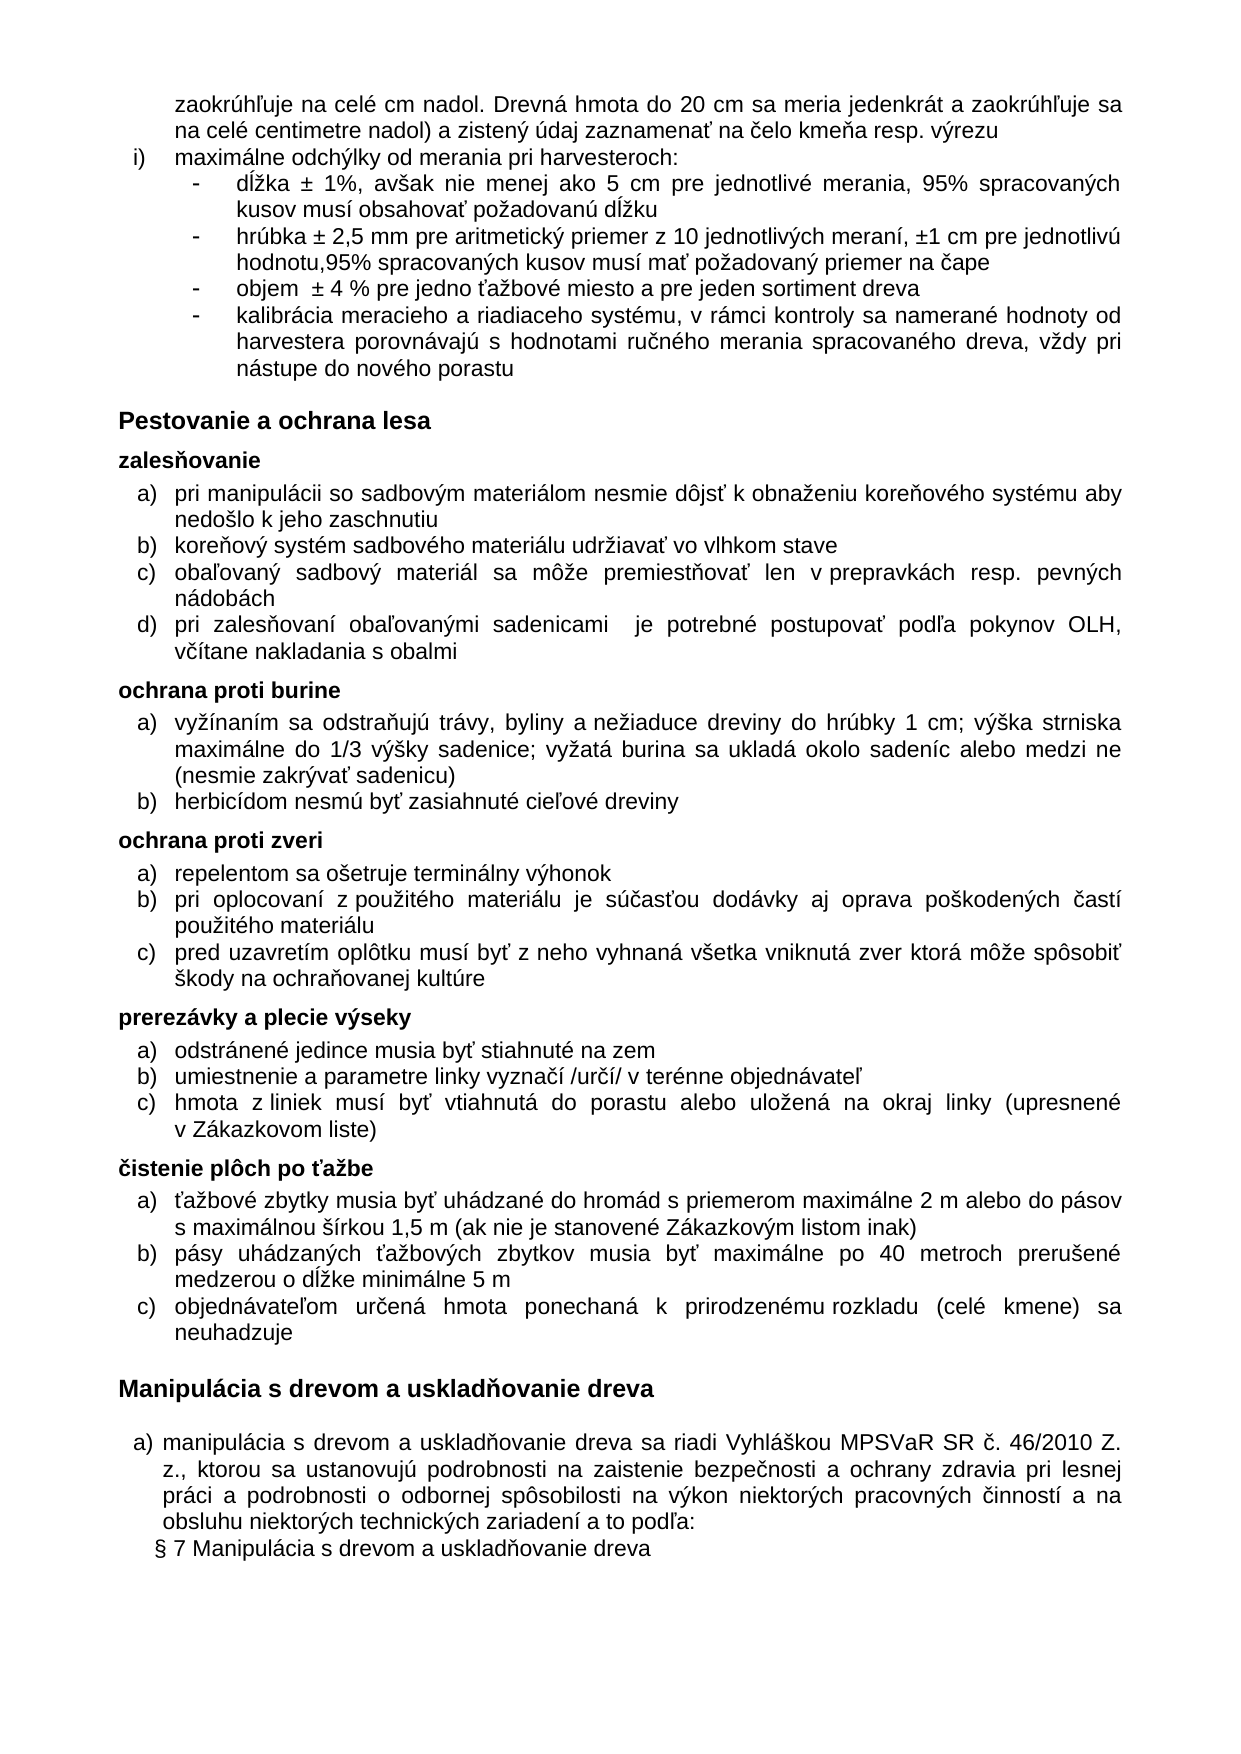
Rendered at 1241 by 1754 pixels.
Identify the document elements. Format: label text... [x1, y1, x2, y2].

list maximálne odchýlky od merania pri harvesteroch: [133, 144, 1122, 170]
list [137, 91, 1122, 144]
list pásy uhádzaných ťažbových zbytkov musia byť maximálne po 40 metroch prerušené medzerou o dĺžke minimálne 5 m [137, 1240, 1122, 1293]
list čistenie plôch po ťažbe [118, 1154, 1122, 1181]
list manipulácia s drevom a uskladňovanie dreva sa riadi Vyhláškou MPSVaR SR č. 46/2010 Z. z., ktorou sa ustanovujú podrobnosti na zaistenie bezpečnosti a ochrany zdravia pri lesnej práci a podrobnosti o odbornej spôsobilosti na výkon niektorých pracovných činností a na obsluhu niektorých technických zariadení a to podľa: [133, 1429, 1122, 1534]
list koreňový systém sadbového materiálu udržiavať vo vlhkom stave [137, 532, 1122, 559]
list repelentom sa ošetruje terminálny výhonok [137, 860, 1122, 886]
list ochrana proti zveri [118, 827, 1122, 853]
list pri manipulácii so sadbovým materiálom nesmie dôjsť k obnaženiu koreňového systému aby nedošlo k jeho zaschnutiu [137, 480, 1122, 532]
list pri zalesňovaní obaľovanými sadenicami je potrebné postupovať podľa pokynov OLH, včítane nakladania s obalmi [137, 611, 1122, 664]
list vyžínaním sa odstraňujú trávy, byliny a nežiaduce dreviny do hrúbky 1 cm; výška strniska maximálne do 1/3 výšky sadenice; vyžatá burina sa ukladá okolo sadeníc alebo medzi ne (nesmie zakrývať sadenicu) [137, 709, 1122, 788]
list objem ± 4 % pre jedno ťažbové miesto a pre jeden sortiment dreva [192, 275, 1122, 302]
text Manipulácia s drevom a uskladňovanie dreva [118, 1374, 1122, 1403]
list pri oplocovaní z použitého materiálu je súčasťou dodávky aj oprava poškodených častí použitého materiálu [137, 886, 1122, 939]
list pred uzavretím oplôtku musí byť z neho vyhnaná všetka vniknutá zver ktorá môže spôsobiť škody na ochraňovanej kultúre [137, 939, 1122, 992]
list prerezávky a plecie výseky [118, 1004, 1122, 1030]
list umiestnenie a parametre linky vyznačí /určí/ v terénne objednávateľ [137, 1063, 1122, 1089]
list herbicídom nesmú byť zasiahnuté cieľové dreviny [137, 788, 1122, 815]
list kalibrácia meracieho a riadiaceho systému, v rámci kontroly sa namerané hodnoty od harvestera porovnávajú s hodnotami ručného merania spracovaného dreva, vždy pri nástupe do nového porastu [192, 302, 1122, 381]
list dĺžka ± 1%, avšak nie menej ako 5 cm pre jednotlivé merania, 95% spracovaných kusov musí obsahovať požadovanú dĺžku [192, 170, 1122, 223]
list hrúbka ± 2,5 mm pre aritmetický priemer z 10 jednotlivých meraní, ±1 cm pre jednotlivú hodnotu,95% spracovaných kusov musí mať požadovaný priemer na čape [192, 223, 1122, 275]
text § 7 Manipulácia s drevom a uskladňovanie dreva [148, 1534, 1122, 1561]
list Pestovanie a ochrana lesa [118, 406, 1122, 434]
list hmota z liniek musí byť vtiahnutá do porastu alebo uložená na okraj linky (upresnené v Zákazkovom liste) [137, 1089, 1122, 1142]
list zalesňovanie [118, 447, 1122, 473]
list objednávateľom určená hmota ponechaná k prirodzenému rozkladu (celé kmene) sa neuhadzuje [137, 1293, 1122, 1345]
list obaľovaný sadbový materiál sa môže premiestňovať len v prepravkách resp. pevných nádobách [137, 559, 1122, 611]
list ochrana proti burine [118, 677, 1122, 703]
list ťažbové zbytky musia byť uhádzané do hromád s priemerom maximálne 2 m alebo do pásov s maximálnou šírkou 1,5 m (ak nie je stanovené Zákazkovým listom inak) [137, 1187, 1122, 1240]
list odstránené jedince musia byť stiahnuté na zem [137, 1037, 1122, 1063]
